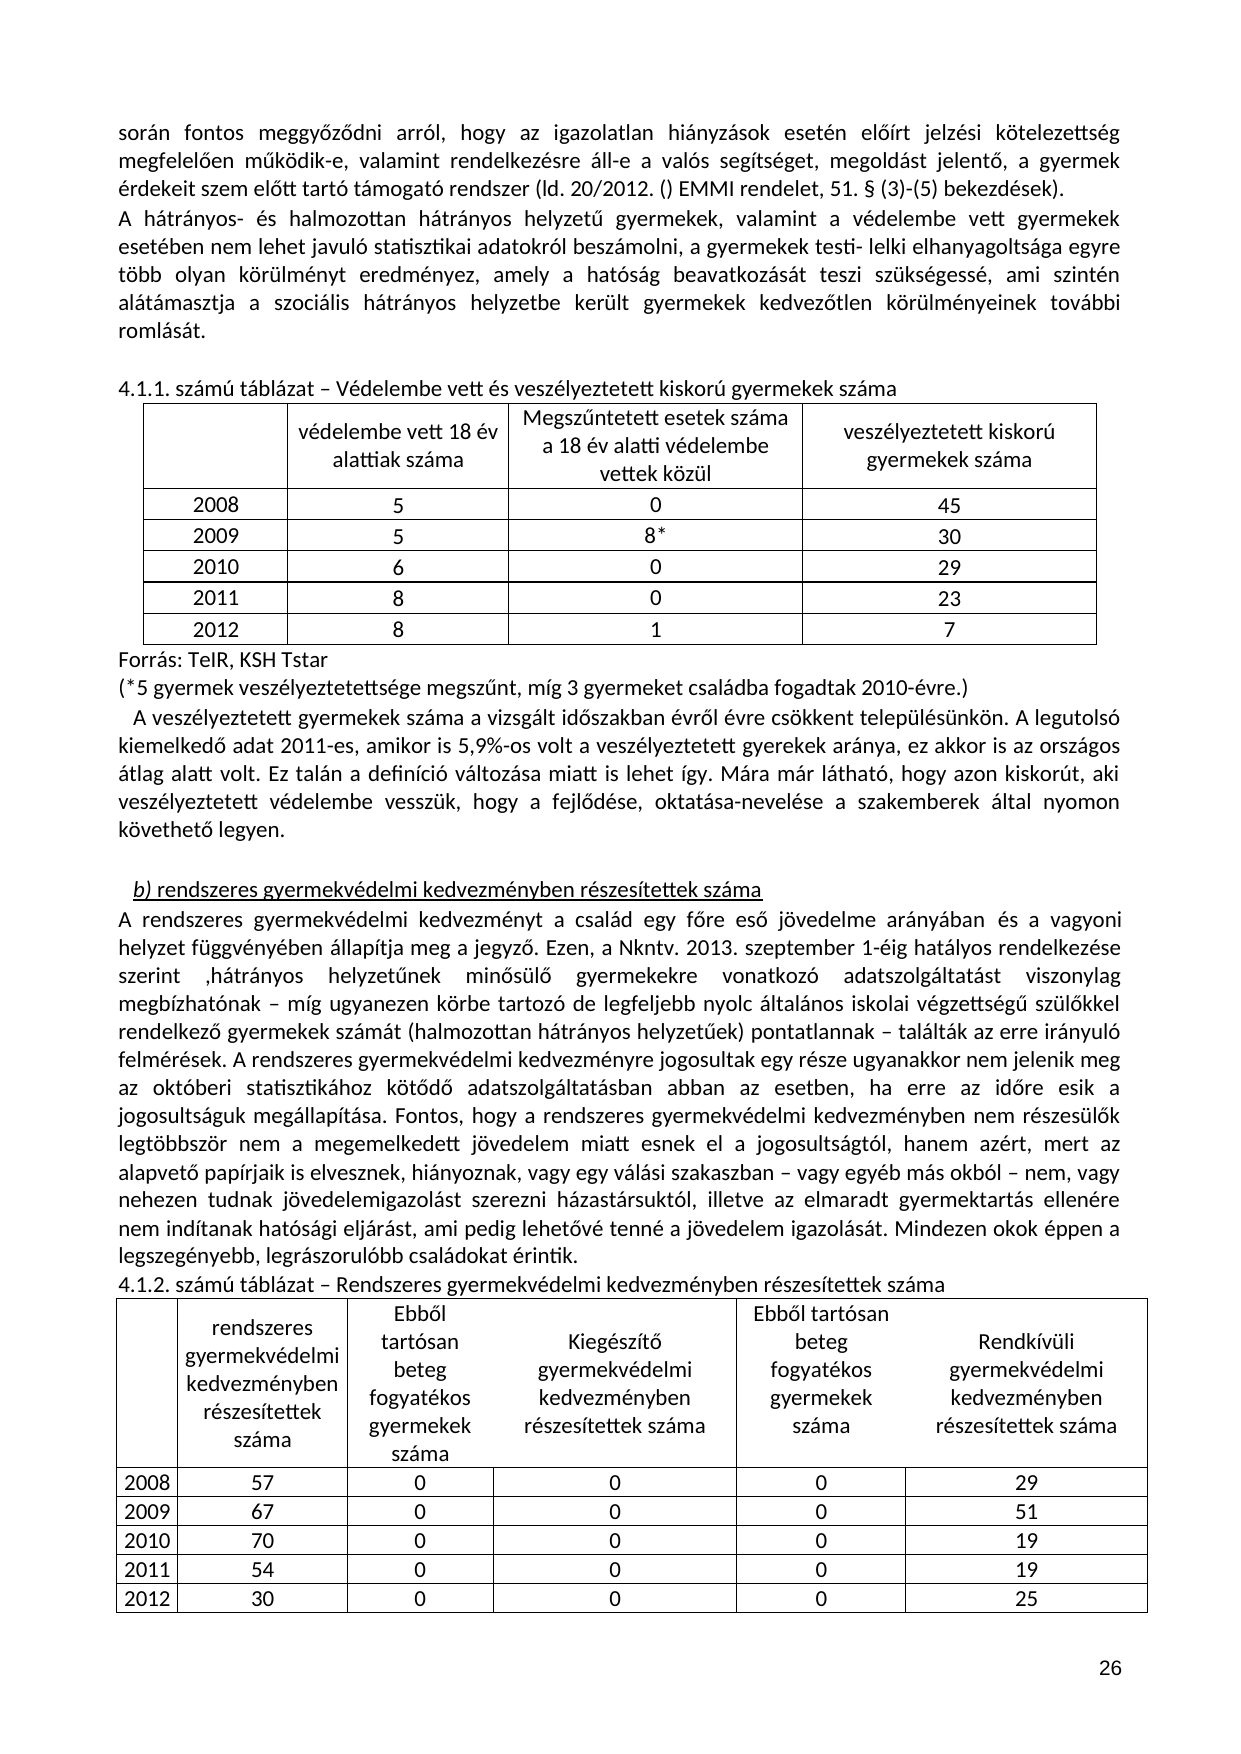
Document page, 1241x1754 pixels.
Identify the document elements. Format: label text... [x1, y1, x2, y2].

table_cell 57 [178, 1468, 347, 1496]
table_cell 2012 [144, 614, 287, 644]
table_cell 51 [906, 1497, 1147, 1525]
table_cell 2008 [117, 1468, 177, 1496]
table_cell 30 [803, 520, 1096, 550]
table_cell 0 [348, 1555, 493, 1583]
table_cell 23 [803, 583, 1096, 613]
table_cell 19 [906, 1526, 1147, 1554]
table_cell 2011 [117, 1555, 177, 1583]
table_cell 7 [803, 614, 1096, 644]
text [118, 118, 1122, 202]
text b) rendszeres gyermekvédelmi kedvezményben részesítettek száma [118, 875, 1122, 903]
table_cell 0 [737, 1555, 905, 1583]
table_cell 2010 [144, 551, 287, 581]
text 4.1.1. számú táblázat – Védelembe vett és veszélyeztetett kiskorú gyermekek száma [118, 374, 1122, 402]
table_header Rendkívüli gyermekvédelmi kedvezményben részesítettek száma [906, 1299, 1147, 1467]
table_header [117, 1299, 177, 1467]
table_cell 2008 [144, 489, 287, 519]
table_cell 0 [509, 583, 802, 613]
table_cell 30 [178, 1584, 347, 1612]
table_cell 0 [348, 1468, 493, 1496]
table_cell 0 [494, 1526, 736, 1554]
table_cell 5 [288, 520, 508, 550]
table_cell 0 [348, 1497, 493, 1525]
table_cell 0 [737, 1468, 905, 1496]
table_header rendszeres gyermekvédelmi kedvezményben részesítettek száma [178, 1299, 347, 1467]
table_cell 70 [178, 1526, 347, 1554]
table_cell 45 [803, 489, 1096, 519]
text A rendszeres gyermekvédelmi kedvezményt a család egy főre eső jövedelme arányában és a vagyoni helyzet függvényében állapítja meg a jegyző. Ezen, a Nkntv. 2013. szeptember 1-éig hatályos rendelkezése szerint ,hátrányos helyzetűnek minősülő gyermekekre vonatkozó adatszolgáltatást viszonylag megbízhatónak – míg ugyanezen körbe tartozó de legfeljebb nyolc általános iskolai végzettségű szülőkkel rendelkező gyermekek számát (halmozottan hátrányos helyzetűek) pontatlannak – találták az erre irányuló felmérések. A rendszeres gyermekvédelmi kedvezményre jogosultak egy része ugyanakkor nem jelenik meg az októberi statisztikához kötődő adatszolgáltatásban abban az esetben, ha erre az időre esik a jogosultságuk megállapítása. Fontos, hogy a rendszeres gyermekvédelmi kedvezményben nem részesülők legtöbbször nem a megemelkedett jövedelem miatt esnek el a jogosultságtól, hanem azért, mert az alapvető papírjaik is elvesznek, hiányoznak, vagy egy válási szakaszban – vagy egyéb más okból – nem, vagy nehezen tudnak jövedelemigazolást szerezni házastársuktól, illetve az elmaradt gyermektartás ellenére nem indítanak hatósági eljárást, ami pedig lehetővé tenné a jövedelem igazolását. Mindezen okok éppen a legszegényebb, legrászorulóbb családokat érintik. [118, 905, 1122, 1270]
table_cell 0 [494, 1584, 736, 1612]
table_cell 2010 [117, 1526, 177, 1554]
table_header Ebből tartósan beteg fogyatékos gyermekek száma [737, 1299, 906, 1467]
table_header védelembe vett 18 év alattiak száma [288, 404, 508, 488]
table_cell 0 [494, 1555, 736, 1583]
table_cell 25 [906, 1584, 1147, 1612]
table_cell 2012 [117, 1584, 177, 1612]
table_cell 29 [803, 551, 1096, 581]
table_header Ebből tartósan beteg fogyatékos gyermekek száma [348, 1299, 493, 1467]
table_cell 19 [906, 1555, 1147, 1583]
table_header Megszűntetett esetek száma a 18 év alatti védelembe vettek közül [509, 404, 802, 488]
table_cell 54 [178, 1555, 347, 1583]
table_cell 0 [348, 1526, 493, 1554]
table_header veszélyeztetett kiskorú gyermekek száma [803, 404, 1096, 488]
table_cell 1 [509, 614, 802, 644]
text Forrás: TeIR, KSH Tstar [118, 645, 1122, 673]
table_cell 0 [737, 1526, 905, 1554]
text (*5 gyermek veszélyeztetettsége megszűnt, míg 3 gyermeket családba fogadtak 2010-évre.) [118, 673, 1122, 701]
text 4.1.2. számú táblázat – Rendszeres gyermekvédelmi kedvezményben részesítettek száma [118, 1270, 1122, 1298]
table_header [144, 404, 287, 488]
table_cell 0 [737, 1584, 905, 1612]
table_header Kiegészítő gyermekvédelmi kedvezményben részesítettek száma [493, 1299, 736, 1467]
table_cell 2009 [144, 520, 287, 550]
text A hátrányos- és halmozottan hátrányos helyzetű gyermekek, valamint a védelembe vett gyermekek esetében nem lehet javuló statisztikai adatokról beszámolni, a gyermekek testi- lelki elhanyagoltsága egyre több olyan körülményt eredményez, amely a hatóság beavatkozását teszi szükségessé, ami szintén alátámasztja a szociális hátrányos helyzetbe került gyermekek kedvezőtlen körülményeinek további romlását. [118, 204, 1122, 344]
table_cell 67 [178, 1497, 347, 1525]
table_cell 8 [288, 583, 508, 613]
table_cell 0 [509, 489, 802, 519]
table_cell 6 [288, 551, 508, 581]
table_cell 0 [494, 1468, 736, 1496]
table_cell 5 [288, 489, 508, 519]
table_cell 29 [906, 1468, 1147, 1496]
table_cell 8* [509, 520, 802, 550]
table_cell 0 [494, 1497, 736, 1525]
table_cell 2009 [117, 1497, 177, 1525]
table_cell 0 [509, 551, 802, 581]
table_cell 0 [737, 1497, 905, 1525]
table_cell 0 [348, 1584, 493, 1612]
table_cell 8 [288, 614, 508, 644]
table_cell 2011 [144, 583, 287, 613]
text A veszélyeztetett gyermekek száma a vizsgált időszakban évről évre csökkent településünkön. A legutolsó kiemelkedő adat 2011-es, amikor is 5,9%-os volt a veszélyeztetett gyerekek aránya, ez akkor is az országos átlag alatt volt. Ez talán a definíció változása miatt is lehet így. Mára már látható, hogy azon kiskorút, aki veszélyeztetett védelembe vesszük, hogy a fejlődése, oktatása-nevelése a szakemberek által nyomon követhető legyen. [118, 703, 1122, 843]
